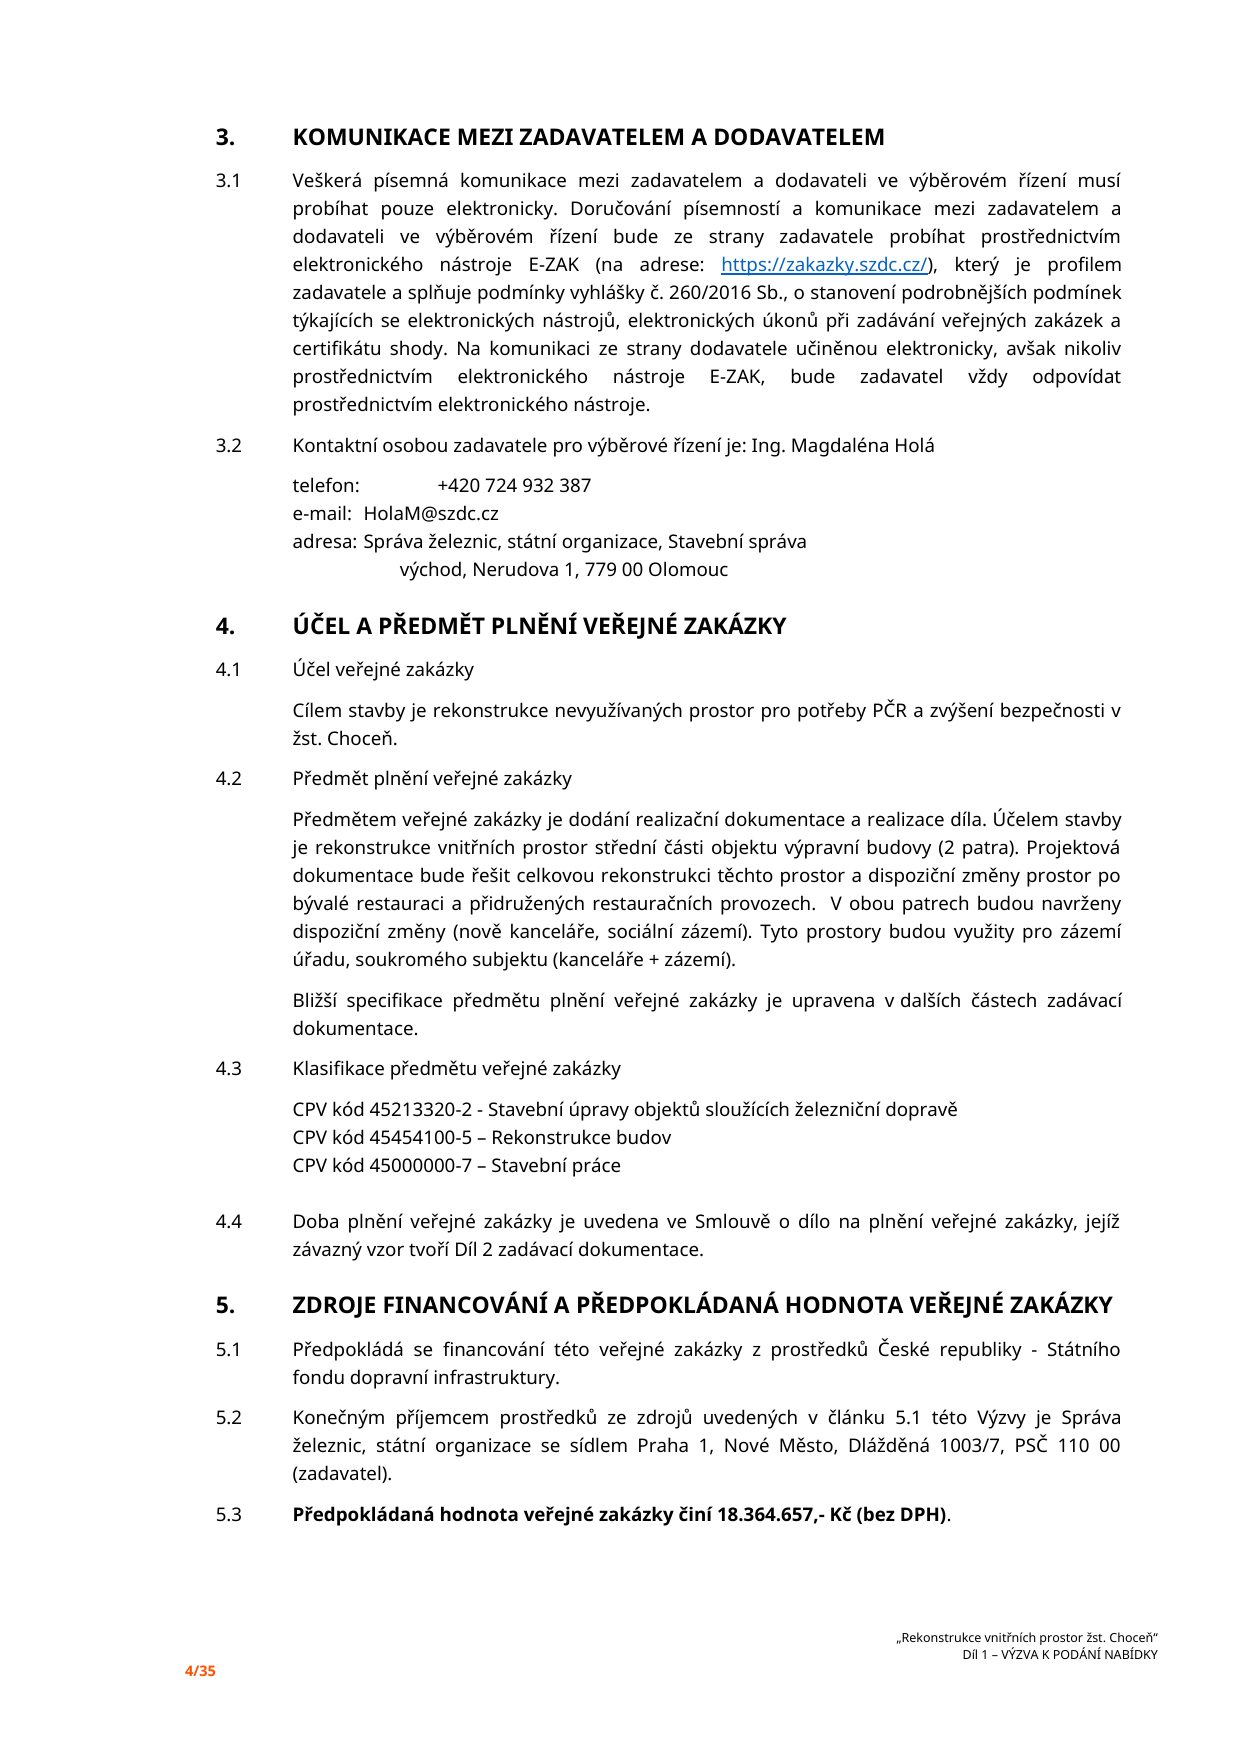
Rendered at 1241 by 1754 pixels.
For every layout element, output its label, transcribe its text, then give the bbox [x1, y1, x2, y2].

text Předpokládaná hodnota veřejné zakázky činí 18.364.657,- Kč (bez DPH). [216, 1501, 1122, 1527]
text Veškerá písemná komunikace mezi zadavatelem a dodavateli ve výběrovém řízení musí probíhat pouze elektronicky. Doručování písemností a komunikace mezi zadavatelem a dodavateli ve výběrovém řízení bude ze strany zadavatele probíhat prostřednictvím elektronického nástroje E-ZAK (na adrese: https://zakazky.szdc.cz/), který je profilem zadavatele a splňuje podmínky vyhlášky č. 260/2016 Sb., o stanovení podrobnějších podmínek týkajících se elektronických nástrojů, elektronických úkonů při zadávání veřejných zakázek a certifikátu shody. Na komunikaci ze strany dodavatele učiněnou elektronicky, avšak nikoliv prostřednictvím elektronického nástroje E-ZAK, bude zadavatel vždy odpovídat prostřednictvím elektronického nástroje. [216, 167, 1122, 417]
text Cílem stavby je rekonstrukce nevyužívaných prostor pro potřeby PČR a zvýšení bezpečnosti v žst. Choceň. [292, 697, 1122, 751]
text CPV kód 45000000-7 – Stavební práce [292, 1152, 1122, 1177]
text Účel veřejné zakázky [216, 657, 1122, 682]
text Klasifikace předmětu veřejné zakázky [216, 1055, 1122, 1081]
text Kontaktní osobou zadavatele pro výběrové řízení je: Ing. Magdaléna Holá [216, 432, 1122, 458]
text Bližší specifikace předmětu plnění veřejné zakázky je upravena v dalších částech zadávací dokumentace. [292, 987, 1122, 1040]
text ZDROJE FINANCOVÁNÍ A PŘEDPOKLÁDANÁ HODNOTA VEŘEJNÉ ZAKÁZKY [216, 1289, 1122, 1320]
text Předpokládá se financování této veřejné zakázky z prostředků České republiky - Státního fondu dopravní infrastruktury. [216, 1336, 1122, 1389]
text Doba plnění veřejné zakázky je uvedena ve Smlouvě o dílo na plnění veřejné zakázky, jejíž závazný vzor tvoří Díl 2 zadávací dokumentace. [216, 1208, 1122, 1262]
text adresa: Správa železnic, státní organizace, Stavební správa [292, 529, 1122, 554]
text CPV kód 45213320-2 - Stavební úpravy objektů sloužících železniční dopravě [292, 1096, 1122, 1121]
text východ, Nerudova 1, 779 00 Olomouc [292, 557, 1122, 582]
text KOMUNIKACE MEZI ZADAVATELEM a DODAVATELEM [216, 121, 1122, 152]
text e-mail: HolaM@szdc.cz [292, 501, 1122, 526]
text ÚČEL A PŘEDMĚT PLNĚNÍ VEŘEJNÉ ZAKÁZKY [216, 610, 1122, 641]
text Předmět plnění veřejné zakázky [216, 766, 1122, 791]
text Předmětem veřejné zakázky je dodání realizační dokumentace a realizace díla. Účelem stavby je rekonstrukce vnitřních prostor střední části objektu výpravní budovy (2 patra). Projektová dokumentace bude řešit celkovou rekonstrukci těchto prostor a dispoziční změny prostor po bývalé restauraci a přidružených restauračních provozech. V obou patrech budou navrženy dispoziční změny (nově kanceláře, sociální zázemí). Tyto prostory budou využity pro zázemí úřadu, soukromého subjektu (kanceláře + zázemí). [292, 806, 1122, 972]
text telefon: +420 724 932 387 [292, 473, 1122, 498]
text Konečným příjemcem prostředků ze zdrojů uvedených v článku 5.1 této Výzvy je Správa železnic, státní organizace se sídlem Praha 1, Nové Město, Dlážděná 1003/7, PSČ 110 00 (zadavatel). [216, 1404, 1122, 1486]
text CPV kód 45454100-5 – Rekonstrukce budov [292, 1124, 1122, 1149]
